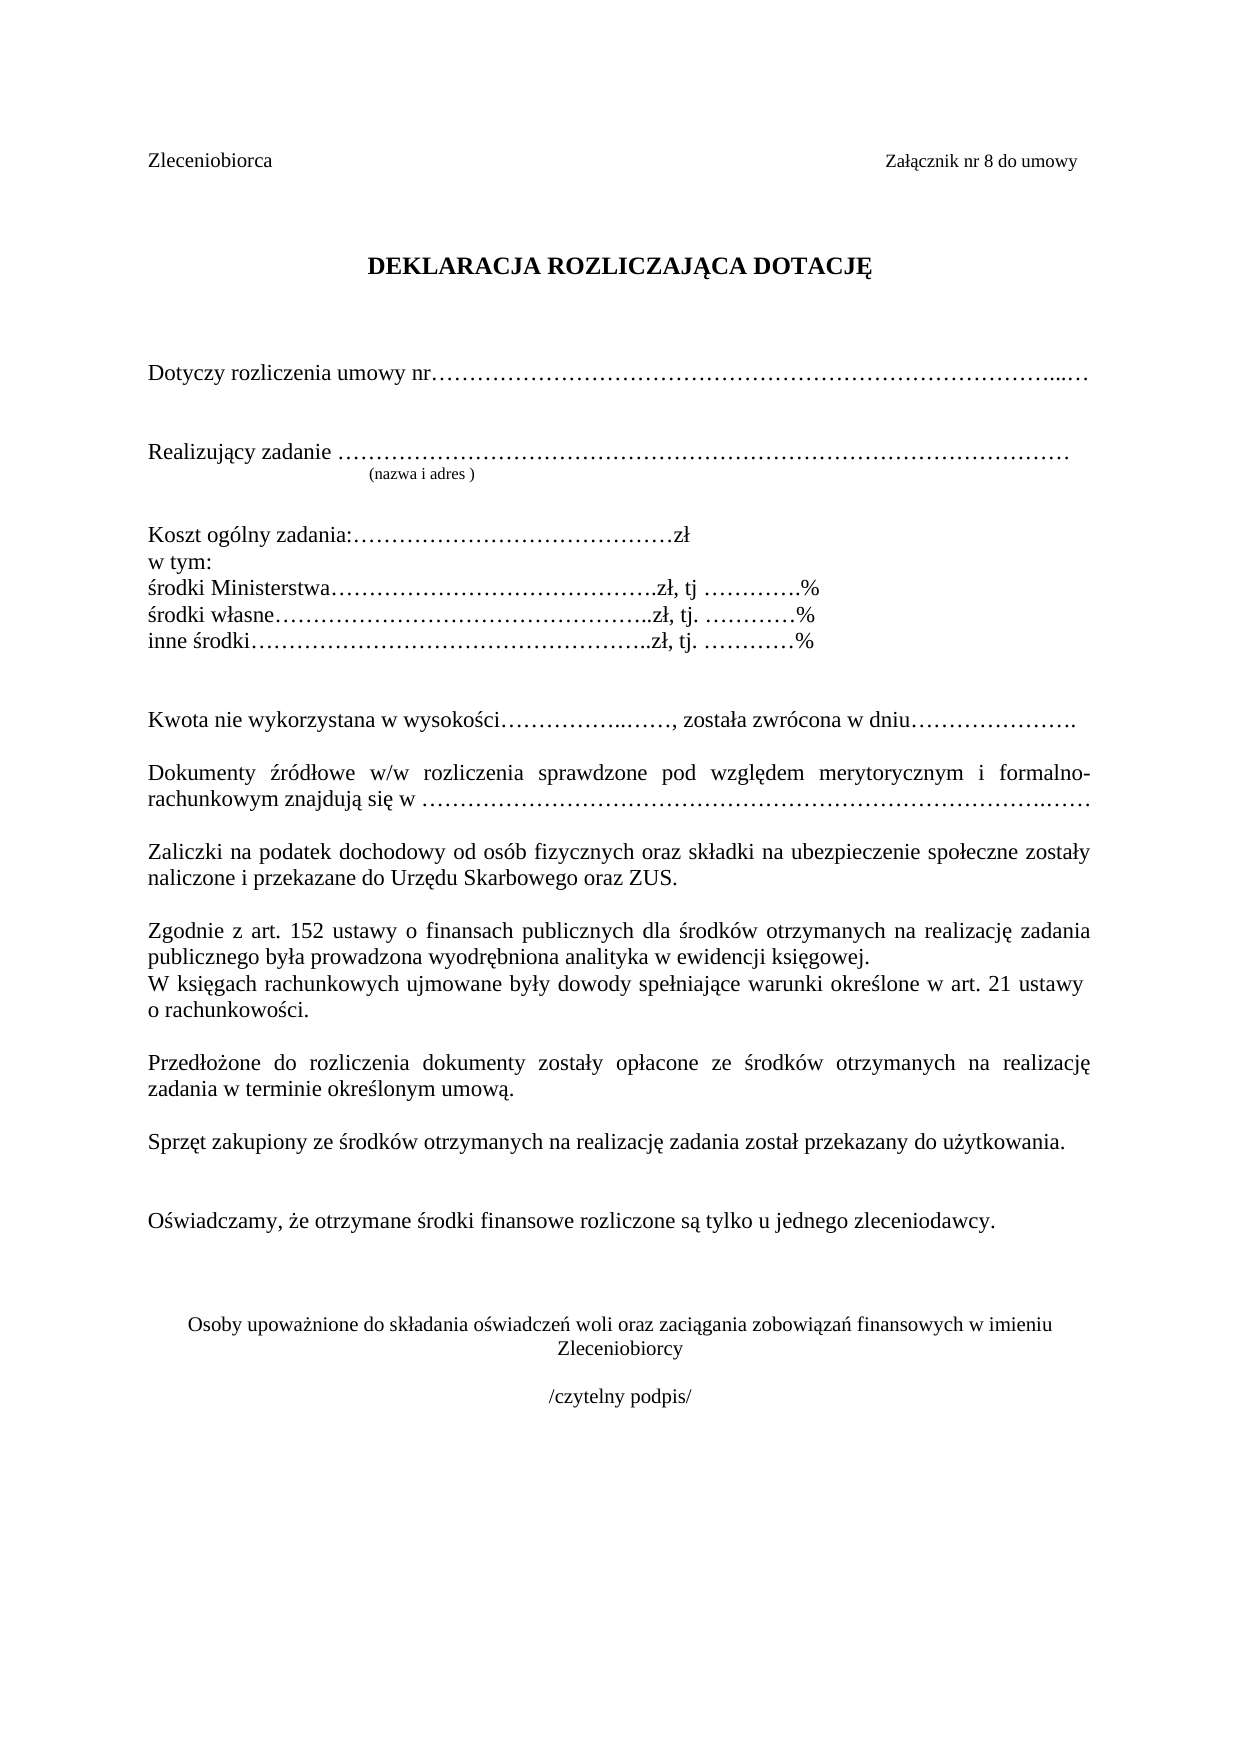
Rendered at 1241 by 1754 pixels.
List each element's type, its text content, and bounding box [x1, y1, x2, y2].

text Zaliczki na podatek dochodowy od osób fizycznych oraz składki na ubezpieczenie społeczne zostały naliczone i przekazane do Urzędu Skarbowego oraz ZUS. [148, 838, 1092, 891]
text (nazwa i adres ) [148, 464, 1092, 483]
text Realizujący zadanie …………………………………………………………………………………… [148, 438, 1092, 464]
text /czytelny podpis/ [148, 1384, 1092, 1408]
subtitle DEKLARACJA ROZLICZAJĄCA DOTACJĘ [148, 251, 1092, 279]
text Zleceniobiorca Załącznik nr 8 do umowy [148, 148, 1092, 172]
text W księgach rachunkowych ujmowane były dowody spełniające warunki określone w art. 21 ustawy o rachunkowości. [148, 969, 1092, 1022]
text Koszt ogólny zadania:……………………………………zł [148, 522, 1092, 548]
text Przedłożone do rozliczenia dokumenty zostały opłacone ze środków otrzymanych na realizację zadania w terminie określonym umową. [148, 1049, 1092, 1101]
text środki Ministerstwa…………………………………….zł, tj ………….% [148, 574, 1092, 601]
text środki własne…………………………………………..zł, tj. …………% [148, 601, 1092, 627]
text w tym: [148, 548, 1092, 574]
text Oświadczamy, że otrzymane środki finansowe rozliczone są tylko u jednego zleceniodawcy. [148, 1207, 1092, 1233]
text inne środki……………………………………………..zł, tj. …………% [148, 627, 1092, 653]
text Dokumenty źródłowe w/w rozliczenia sprawdzone pod względem merytorycznym i formalno-rachunkowym znajdują się w ……………………………………………………………………….…… [148, 759, 1092, 811]
text Kwota nie wykorzystana w wysokości……………..……, została zwrócona w dniu…………………. [148, 706, 1092, 732]
text Dotyczy rozliczenia umowy nr………………………………………………………………………...… [148, 359, 1092, 385]
text Osoby upoważnione do składania oświadczeń woli oraz zaciągania zobowiązań finansowych w imieniu Zleceniobiorcy [148, 1312, 1092, 1360]
text Zgodnie z art. 152 ustawy o finansach publicznych dla środków otrzymanych na realizację zadania publicznego była prowadzona wyodrębniona analityka w ewidencji księgowej. [148, 917, 1092, 969]
text Sprzęt zakupiony ze środków otrzymanych na realizację zadania został przekazany do użytkowania. [148, 1128, 1092, 1154]
